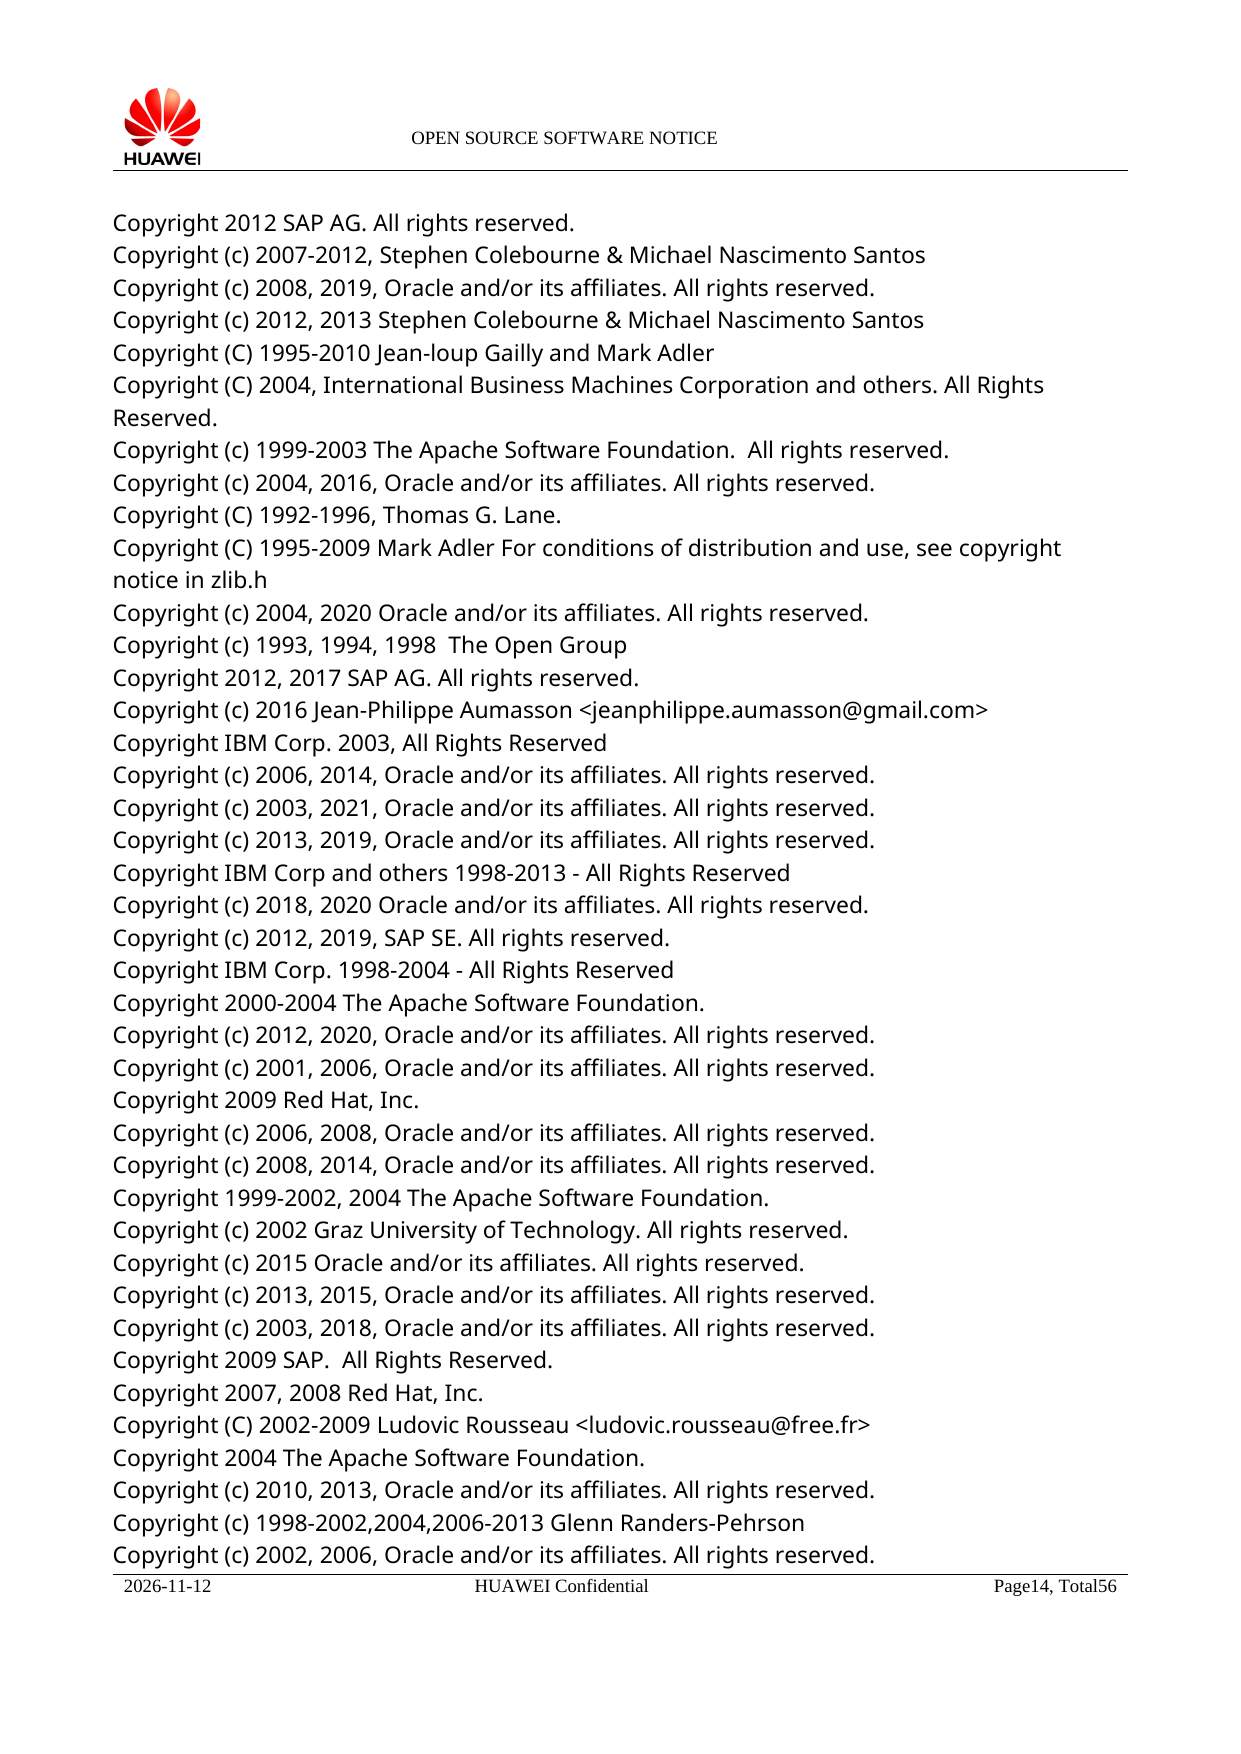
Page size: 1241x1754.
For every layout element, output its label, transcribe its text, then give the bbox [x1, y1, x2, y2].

picture [124, 88, 201, 165]
